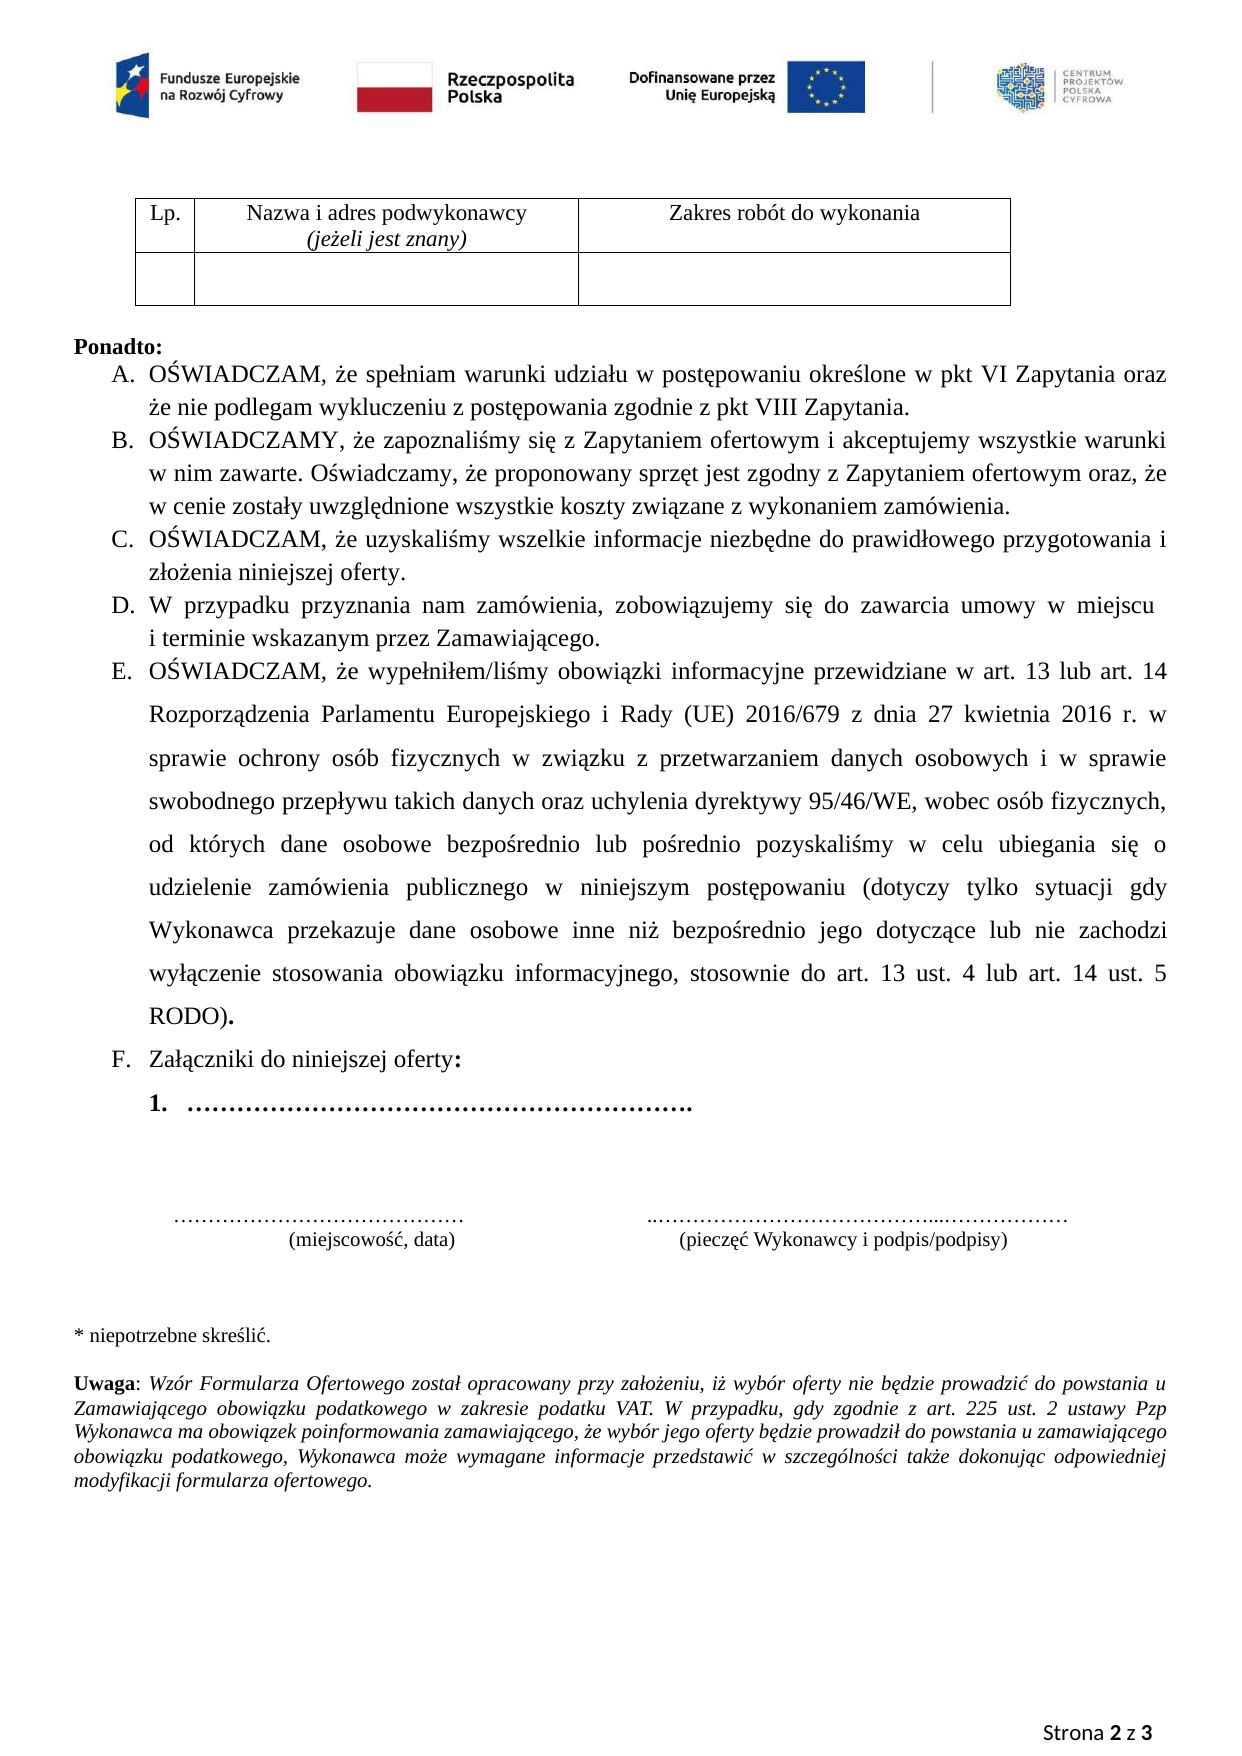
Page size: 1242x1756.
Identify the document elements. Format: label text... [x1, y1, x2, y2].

list OŚWIADCZAM, że spełniam warunki udziału w postępowaniu określone w pkt VI Zapytania oraz że nie podlegam wykluczeniu z postępowania zgodnie z pkt VIII Zapytania. [111, 359, 1168, 421]
table_header Lp. [136, 199, 194, 252]
table_cell [136, 253, 194, 305]
text (miejscowość, data) (pieczęć Wykonawcy i podpis/podpisy) [129, 1227, 1168, 1251]
text …………………………………… ..…………………………………...……………… [74, 1203, 1168, 1227]
text Ponadto: [74, 333, 1168, 359]
list OŚWIADCZAM, że uzyskaliśmy wszelkie informacje niezbędne do prawidłowego przygotowania i złożenia niniejszej oferty. [111, 524, 1168, 586]
list OŚWIADCZAMY, że zapoznaliśmy się z Zapytaniem ofertowym i akceptujemy wszystkie warunki w nim zawarte. Oświadczamy, że proponowany sprzęt jest zgodny z Zapytaniem ofertowym oraz, że w cenie zostały uwzględnione wszystkie koszty związane z wykonaniem zamówienia. [111, 425, 1168, 520]
list Załączniki do niniejszej oferty: [111, 1044, 1168, 1073]
list OŚWIADCZAM, że wypełniłem/liśmy obowiązki informacyjne przewidziane w art. 13 lub art. 14 Rozporządzenia Parlamentu Europejskiego i Rady (UE) 2016/679 z dnia 27 kwietnia 2016 r. w sprawie ochrony osób fizycznych w związku z przetwarzaniem danych osobowych i w sprawie swobodnego przepływu takich danych oraz uchylenia dyrektywy 95/46/WE, wobec osób fizycznych, od których dane osobowe bezpośrednio lub pośrednio pozyskaliśmy w celu ubiegania się o udzielenie zamówienia publicznego w niniejszym postępowaniu (dotyczy tylko sytuacji gdy Wykonawca przekazuje dane osobowe inne niż bezpośrednio jego dotyczące lub nie zachodzi wyłączenie stosowania obowiązku informacyjnego, stosownie do art. 13 ust. 4 lub art. 14 ust. 5 RODO). [111, 656, 1168, 1030]
table_header Nazwa i adres podwykonawcy (jeżeli jest znany) [195, 199, 578, 252]
text Uwaga: Wzór Formularza Ofertowego został opracowany przy założeniu, iż wybór oferty nie będzie prowadzić do powstania u Zamawiającego obowiązku podatkowego w zakresie podatku VAT. W przypadku, gdy zgodnie z art. 225 ust. 2 ustawy Pzp Wykonawca ma obowiązek poinformowania zamawiającego, że wybór jego oferty będzie prowadził do powstania u zamawiającego obowiązku podatkowego, Wykonawca może wymagane informacje przedstawić w szczególności także dokonując odpowiedniej modyfikacji formularza ofertowego. [74, 1371, 1168, 1492]
list W przypadku przyznania nam zamówienia, zobowiązujemy się do zawarcia umowy w miejscu i terminie wskazanym przez Zamawiającego. [111, 590, 1168, 652]
table_header Zakres robót do wykonania [579, 199, 1010, 252]
table_cell [579, 253, 1010, 305]
table_cell [195, 253, 578, 305]
text * niepotrzebne skreślić. [74, 1323, 1168, 1347]
list ……………………………………………………. [149, 1088, 1168, 1116]
picture [105, 41, 1126, 127]
